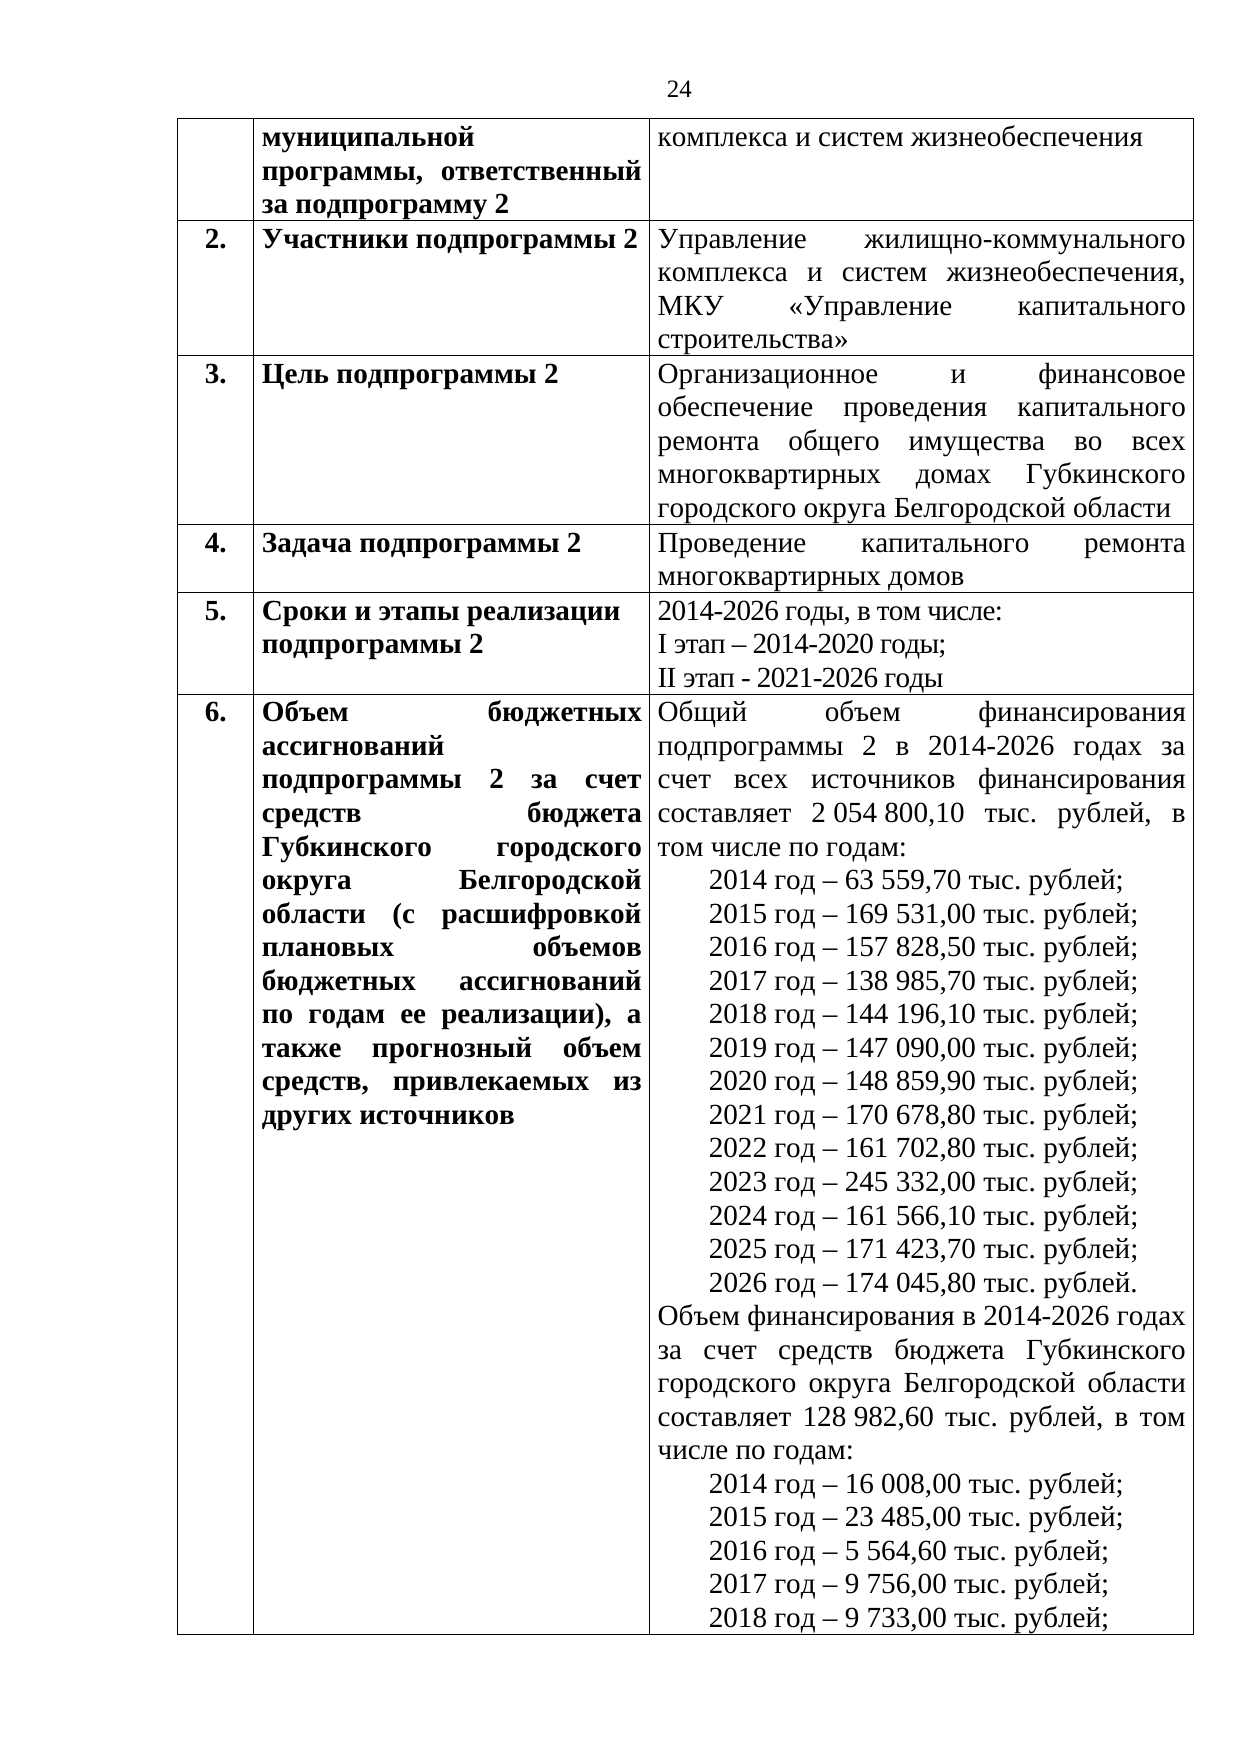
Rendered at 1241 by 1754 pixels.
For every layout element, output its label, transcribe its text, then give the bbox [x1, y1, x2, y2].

table_cell 6. [178, 695, 253, 1634]
table_cell Цель подпрограммы 2 [254, 356, 649, 524]
table_cell Сроки и этапы реализации подпрограммы 2 [254, 593, 649, 693]
table_cell 5. [178, 593, 253, 693]
table_cell Проведение капитального ремонта многоквартирных домов [650, 525, 1193, 592]
table_cell Организационное и финансовое обеспечение проведения капитального ремонта общего имущества во всех многоквартирных домах Губкинского городского округа Белгородской области [650, 356, 1193, 524]
table_cell 3. [178, 356, 253, 524]
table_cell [650, 119, 1193, 220]
table_cell 4. [178, 525, 253, 592]
table_cell 1. [178, 119, 253, 220]
table_cell Участники подпрограммы 2 [254, 221, 649, 355]
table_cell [254, 695, 649, 1634]
table_cell Управление жилищно-коммунального комплекса и систем жизнеобеспечения, МКУ «Управление капитального строительства» [650, 221, 1193, 355]
table_cell 2014-2026 годы, в том числе: I этап – 2014-2020 годы; II этап - 2021-2026 годы [650, 593, 1193, 693]
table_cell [650, 695, 1193, 1634]
table_cell 2. [178, 221, 253, 355]
table_cell Задача подпрограммы 2 [254, 525, 649, 592]
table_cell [254, 119, 649, 220]
